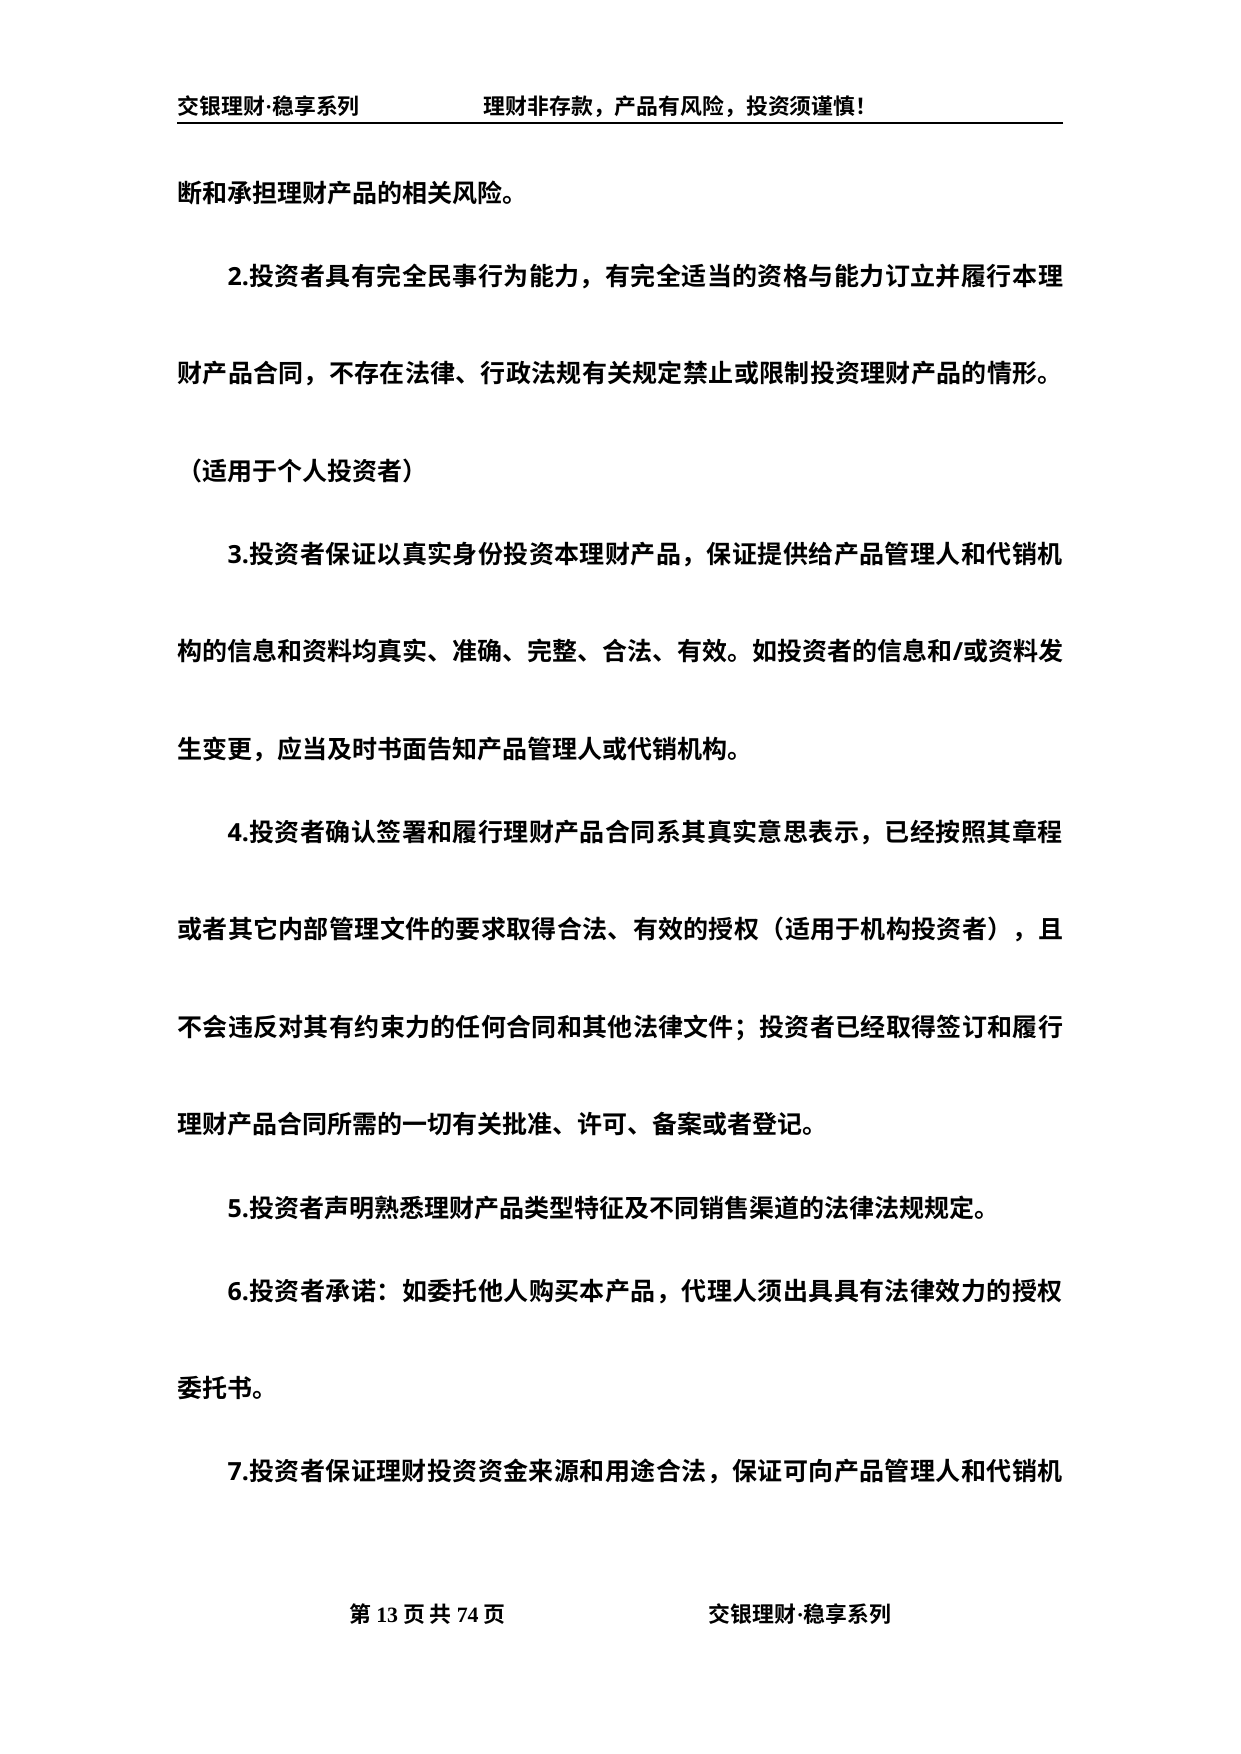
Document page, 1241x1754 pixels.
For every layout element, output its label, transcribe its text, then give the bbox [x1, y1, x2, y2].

text 3.投资者保证以真实身份投资本理财产品，保证提供给产品管理人和代销机构的信息和资料均真实、准确、完整、合法、有效。如投资者的信息和/或资料发生变更，应当及时书面告知产品管理人或代销机构。 [177, 520, 1063, 780]
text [177, 1437, 1063, 1502]
text 2.投资者具有完全民事行为能力，有完全适当的资格与能力订立并履行本理财产品合同，不存在法律、行政法规有关规定禁止或限制投资理财产品的情形。（适用于个人投资者） [177, 242, 1063, 502]
text 6.投资者承诺：如委托他人购买本产品，代理人须出具具有法律效力的授权委托书。 [177, 1257, 1063, 1419]
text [177, 159, 1063, 224]
text 5.投资者声明熟悉理财产品类型特征及不同销售渠道的法律法规规定。 [177, 1174, 1063, 1239]
text 4.投资者确认签署和履行理财产品合同系其真实意思表示，已经按照其章程或者其它内部管理文件的要求取得合法、有效的授权（适用于机构投资者），且不会违反对其有约束力的任何合同和其他法律文件；投资者已经取得签订和履行理财产品合同所需的一切有关批准、许可、备案或者登记。 [177, 798, 1063, 1156]
